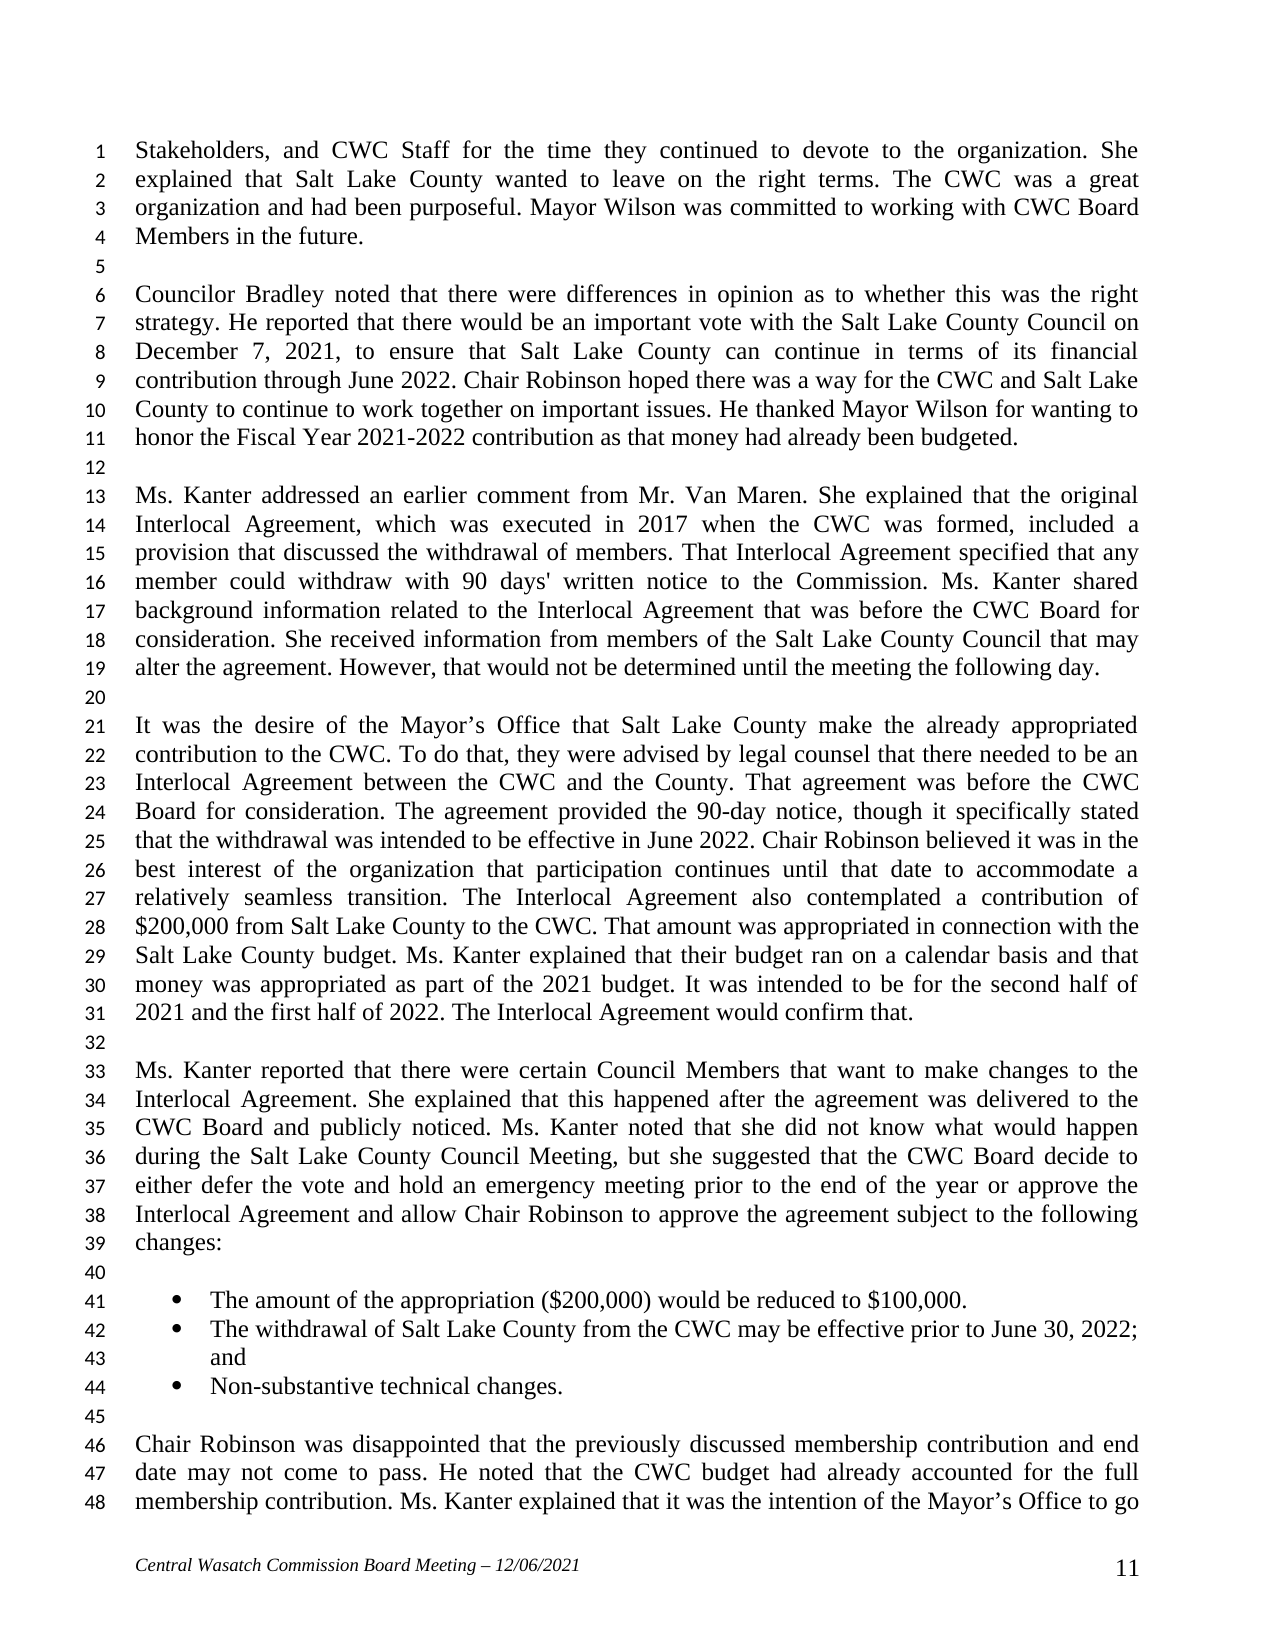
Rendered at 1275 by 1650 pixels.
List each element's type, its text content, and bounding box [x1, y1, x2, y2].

list The amount of the appropriation ($200,000) would be reduced to $100,000. [172, 1285, 1140, 1314]
list The withdrawal of Salt Lake County from the CWC may be effective prior to June 30, 2022; and [172, 1314, 1140, 1371]
text It was the desire of the Mayor’s Office that Salt Lake County make the already appropriated contribution to the CWC. To do that, they were advised by legal counsel that there needed to be an Interlocal Agreement between the CWC and the County. That agreement was before the CWC Board for consideration. The agreement provided the 90-day notice, though it specifically stated that the withdrawal was intended to be effective in June 2022. Chair Robinson believed it was in the best interest of the organization that participation continues until that date to accommodate a relatively seamless transition. The Interlocal Agreement also contemplated a contribution of $200,000 from Salt Lake County to the CWC. That amount was appropriated in connection with the Salt Lake County budget. Ms. Kanter explained that their budget ran on a calendar basis and that money was appropriated as part of the 2021 budget. It was intended to be for the second half of 2021 and the first half of 2022. The Interlocal Agreement would confirm that. [135, 710, 1140, 1026]
text Ms. Kanter reported that there were certain Council Members that want to make changes to the Interlocal Agreement. She explained that this happened after the agreement was delivered to the CWC Board and publicly noticed. Ms. Kanter noted that she did not know what would happen during the Salt Lake County Council Meeting, but she suggested that the CWC Board decide to either defer the vote and hold an emergency meeting prior to the end of the year or approve the Interlocal Agreement and allow Chair Robinson to approve the agreement subject to the following changes: [135, 1055, 1140, 1256]
text Ms. Kanter addressed an earlier comment from Mr. Van Maren. She explained that the original Interlocal Agreement, which was executed in 2017 when the CWC was formed, included a provision that discussed the withdrawal of members. That Interlocal Agreement specified that any member could withdraw with 90 days' written notice to the Commission. Ms. Kanter shared background information related to the Interlocal Agreement that was before the CWC Board for consideration. She received information from members of the Salt Lake County Council that may alter the agreement. However, that would not be determined until the meeting the following day. [135, 480, 1140, 681]
text Councilor Bradley noted that there were differences in opinion as to whether this was the right strategy. He reported that there would be an important vote with the Salt Lake County Council on December 7, 2021, to ensure that Salt Lake County can continue in terms of its financial contribution through June 2022. Chair Robinson hoped there was a way for the CWC and Salt Lake County to continue to work together on important issues. He thanked Mayor Wilson for wanting to honor the Fiscal Year 2021-2022 contribution as that money had already been budgeted. [135, 279, 1140, 451]
list Non-substantive technical changes. [172, 1371, 1140, 1400]
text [135, 135, 1140, 250]
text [135, 1429, 1140, 1515]
